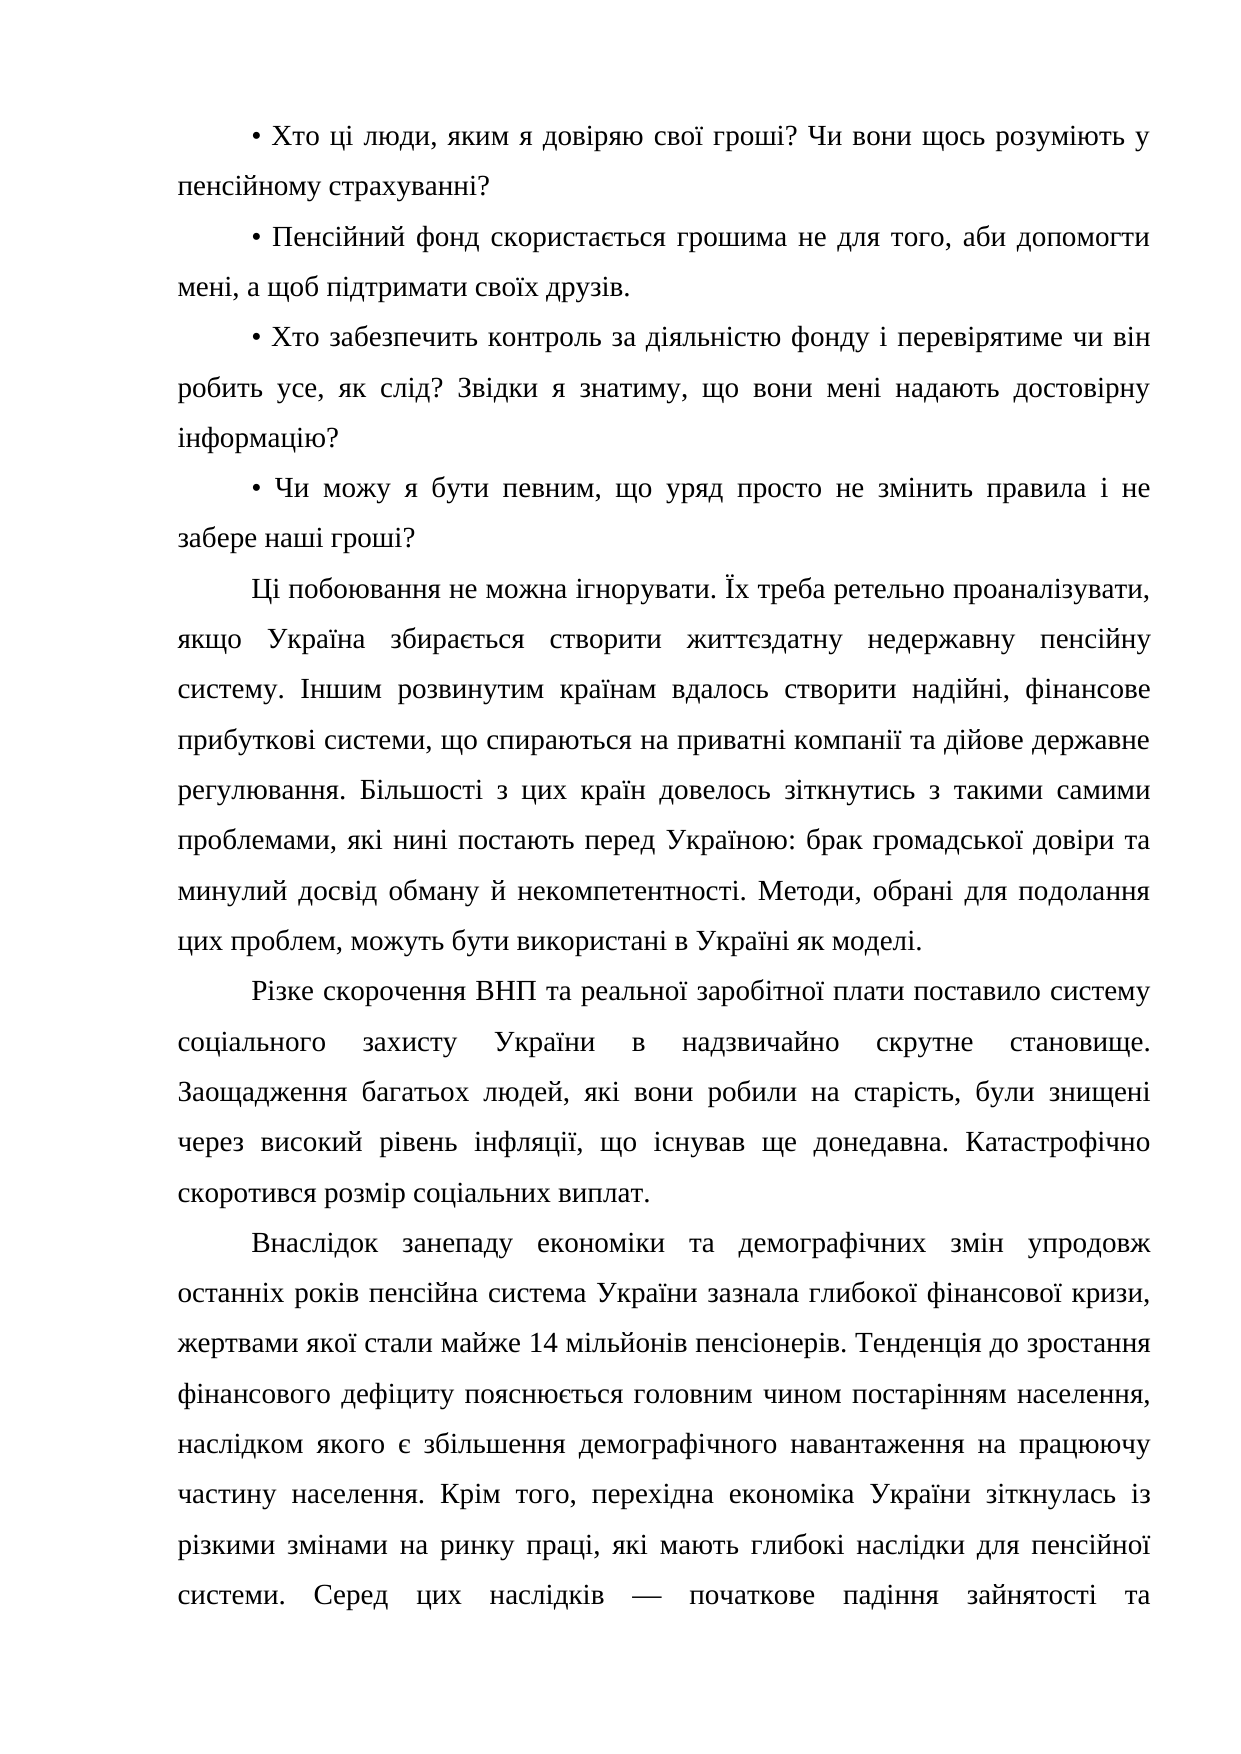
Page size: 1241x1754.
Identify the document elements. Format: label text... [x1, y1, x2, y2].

text • Пенсійний фонд скористається грошима не для того, аби допомогти мені, а щоб підтримати своїх друзів. [177, 219, 1152, 303]
text • Хто ці люди, яким я довіряю свої гроші? Чи вони щось розуміють у пенсійному страхуванні? [177, 118, 1152, 202]
text • Хто забезпечить контроль за діяльністю фонду і перевірятиме чи він робить усе, як слід? Звідки я знатиму, що вони мені надають достовірну інформацію? [177, 319, 1152, 453]
text Різке скорочення ВНП та реальної заробітної плати поставило систему соціального захисту України в надзвичайно скрутне становище. Заощадження багатьох людей, які вони робили на старість, були знищені через високий рівень інфляції, що існував ще донедавна. Катастрофічно скоротився розмір соціальних виплат. [177, 973, 1152, 1208]
text • Чи можу я бути певним, що уряд просто не змінить правила і не забере наші гроші? [177, 470, 1152, 554]
text Ці побоювання не можна ігнорувати. Їх треба ретельно проаналізувати, якщо Україна збирається створити життєздатну недержавну пенсійну систему. Іншим розвинутим країнам вдалось створити надійні, фінансове прибуткові системи, що спираються на приватні компанії та дійове державне регулювання. Більшості з цих країн довелось зіткнутись з такими самими проблемами, які нині постають перед Україною: брак громадської довіри та минулий досвід обману й некомпетентності. Методи, обрані для подолання цих проблем, можуть бути використані в Україні як моделі. [177, 571, 1152, 957]
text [177, 1225, 1152, 1611]
